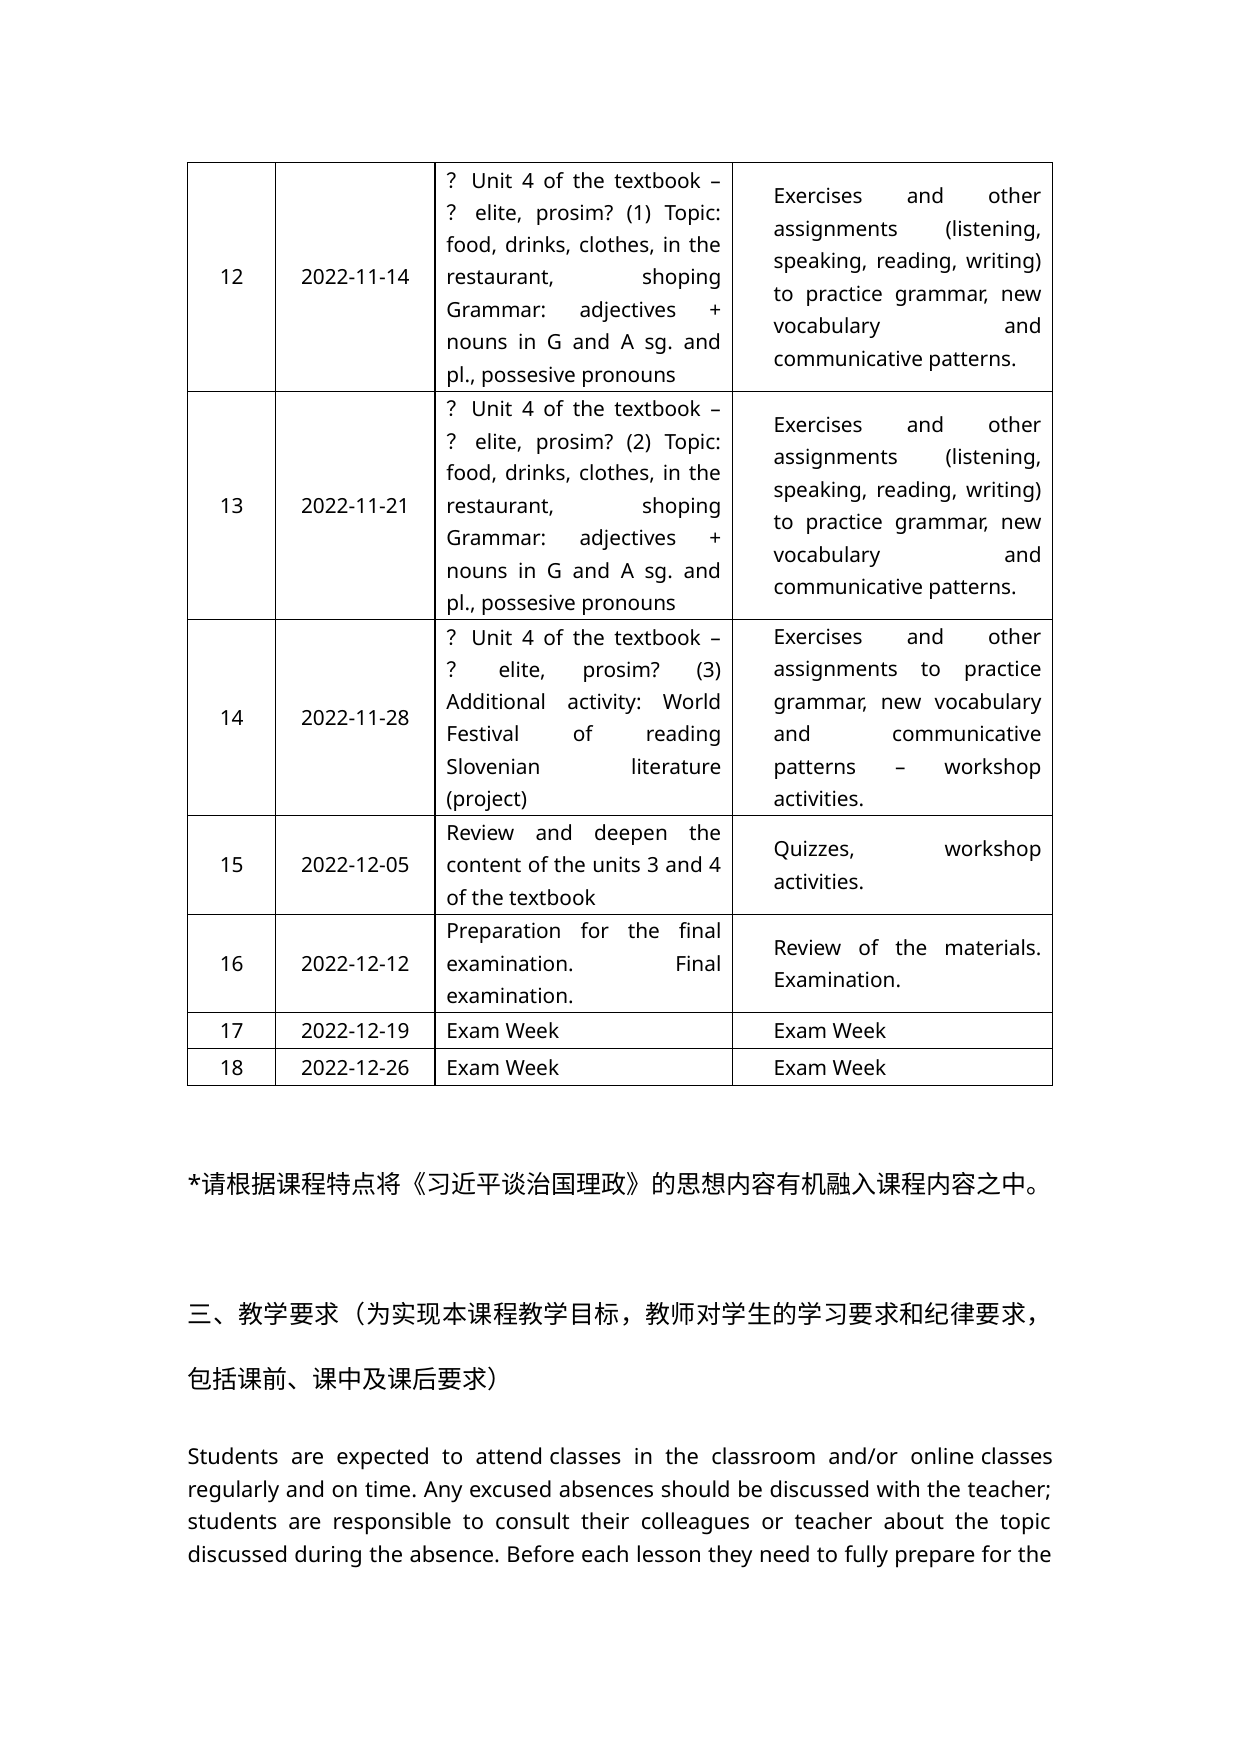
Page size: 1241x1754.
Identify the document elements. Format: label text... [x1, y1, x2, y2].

table_cell 2022-11-28 [276, 620, 434, 815]
table_cell 16 [188, 915, 275, 1012]
table_cell Exercises and other assignments (listening, speaking, reading, writing) to practice grammar, new vocabulary and communicative patterns. [733, 163, 1052, 391]
table_cell ？Unit 4 of the textbook – ？elite, prosim? (2) Topic: food, drinks, clothes, in the restaurant, shoping Grammar: adjectives + nouns in G and A sg. and pl., possesive pronouns [436, 392, 732, 619]
table_cell Exam Week [436, 1013, 732, 1048]
table_cell 2022-11-14 [276, 163, 434, 391]
table_cell Exam Week [436, 1049, 732, 1084]
table_cell 2022-12-05 [276, 816, 434, 914]
table_cell Exercises and other assignments to practice grammar, new vocabulary and communicative patterns – workshop activities. [733, 620, 1052, 815]
table_cell 18 [188, 1049, 275, 1084]
table_cell 2022-12-26 [276, 1049, 434, 1084]
table_cell 17 [188, 1013, 275, 1048]
table_cell 2022-12-19 [276, 1013, 434, 1048]
table_cell Exercises and other assignments (listening, speaking, reading, writing) to practice grammar, new vocabulary and communicative patterns. [733, 392, 1052, 619]
table_cell 2022-12-12 [276, 915, 434, 1012]
text *请根据课程特点将《习近平谈治国理政》的思想内容有机融入课程内容之中。 [187, 1151, 1053, 1216]
table_cell ？Unit 4 of the textbook – ？elite, prosim? (3) Additional activity: World Festival of reading Slovenian literature (project) [436, 620, 732, 815]
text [187, 1440, 1053, 1570]
table_cell 2022-11-21 [276, 392, 434, 619]
table_cell Review of the materials. Examination. [733, 915, 1052, 1012]
table_cell Review and deepen the content of the units 3 and 4 of the textbook [436, 816, 732, 914]
text 三、教学要求（为实现本课程教学目标，教师对学生的学习要求和纪律要求，包括课前、课中及课后要求） [187, 1281, 1053, 1411]
table_cell Exam Week [733, 1013, 1052, 1048]
table_cell Quizzes, workshop activities. [733, 816, 1052, 914]
table_cell Exam Week [733, 1049, 1052, 1084]
table_cell ？Unit 4 of the textbook – ？elite, prosim? (1) Topic: food, drinks, clothes, in the restaurant, shoping Grammar: adjectives + nouns in G and A sg. and pl., possesive pronouns [436, 163, 732, 391]
table_cell 15 [188, 816, 275, 914]
table_cell Preparation for the final examination. Final examination. [436, 915, 732, 1012]
table_cell 13 [188, 392, 275, 619]
table_cell 14 [188, 620, 275, 815]
table_cell 12 [188, 163, 275, 391]
